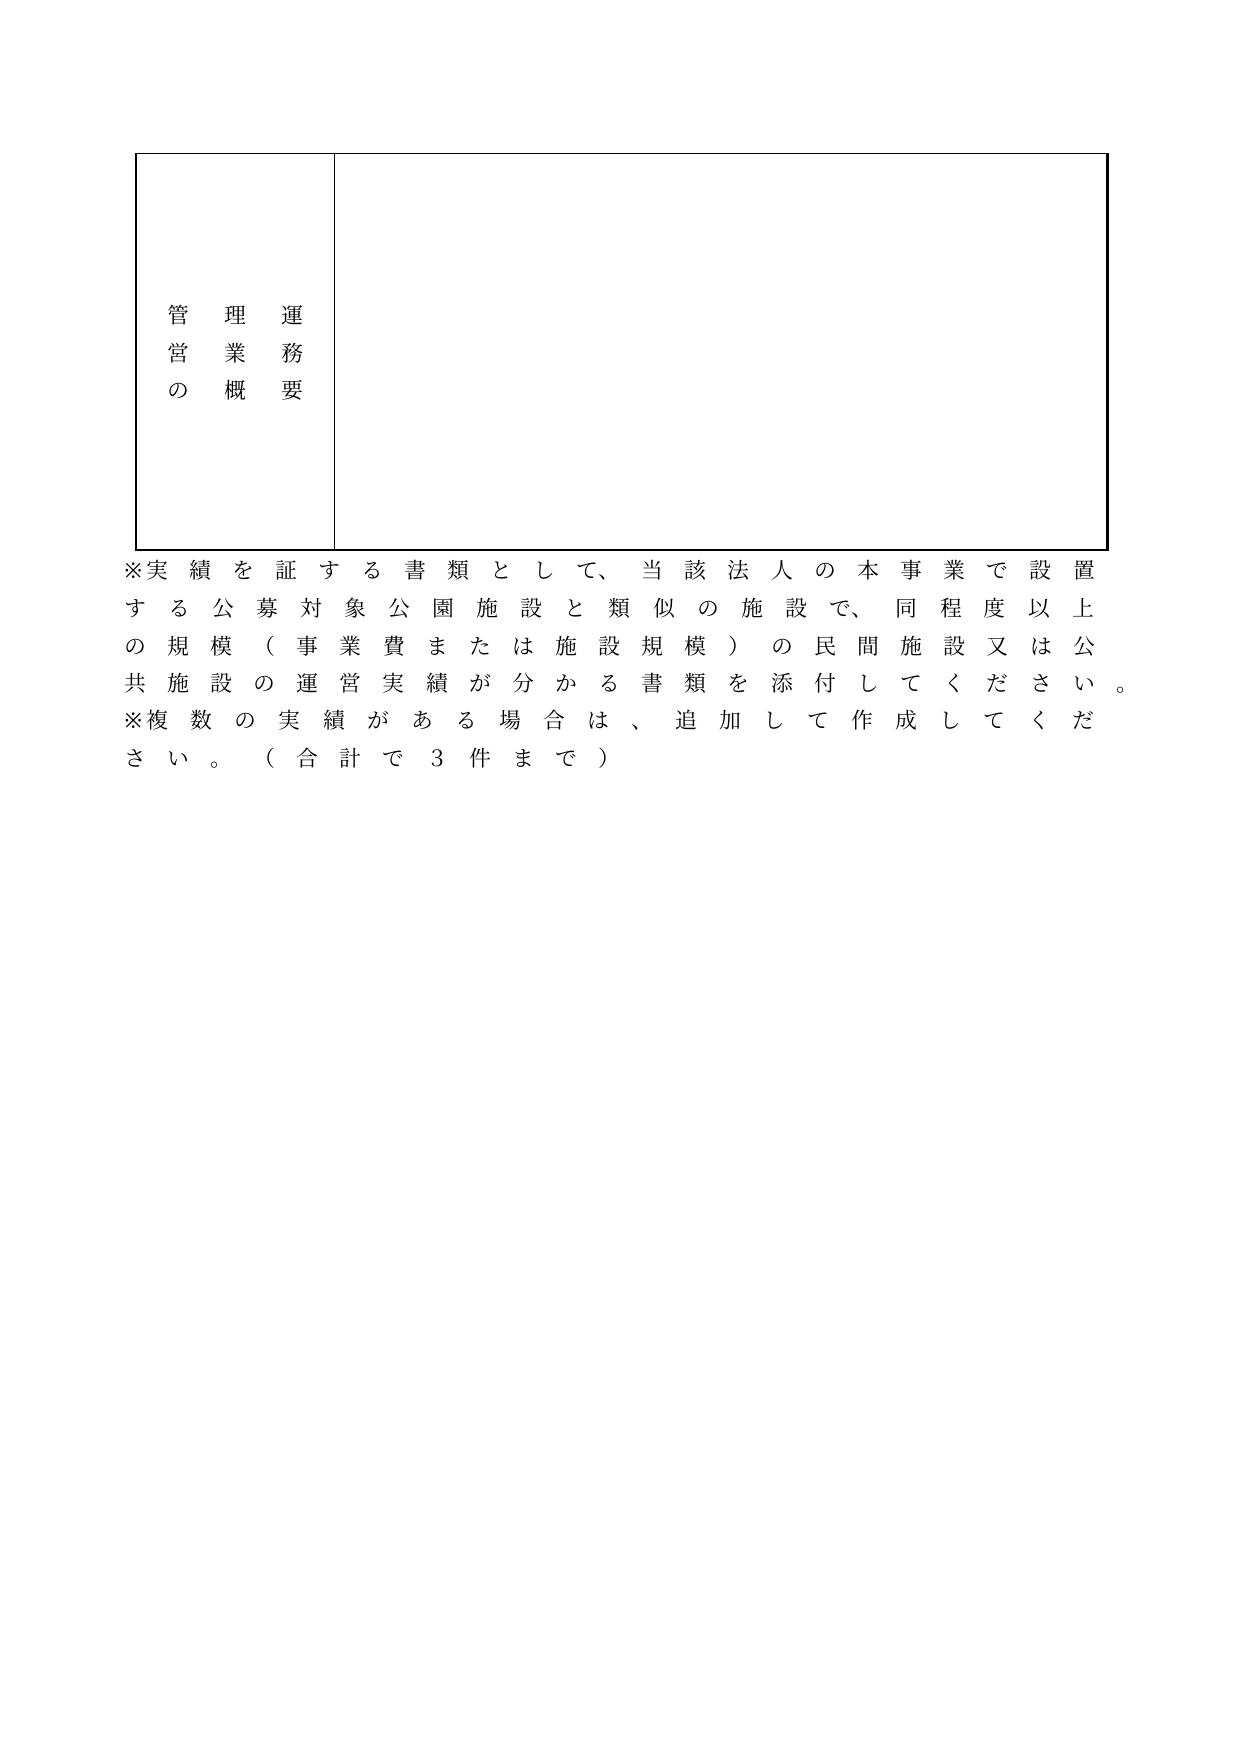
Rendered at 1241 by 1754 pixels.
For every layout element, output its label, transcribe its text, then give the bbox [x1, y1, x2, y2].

table_cell 管理運営業務 の概要 [137, 154, 334, 549]
text ※複数の実績がある場合は、追加して作成してください。（合計で３件まで） [124, 701, 1116, 776]
table_cell [335, 154, 1106, 549]
text ※実績を証する書類として、当該法人の本事業で設置する公募対象公園施設と類似の施設で、同程度以上の規模（事業費または施設規模）の民間施設又は公共施設の運営実績が分かる書類を添付してください。 [124, 551, 1116, 701]
